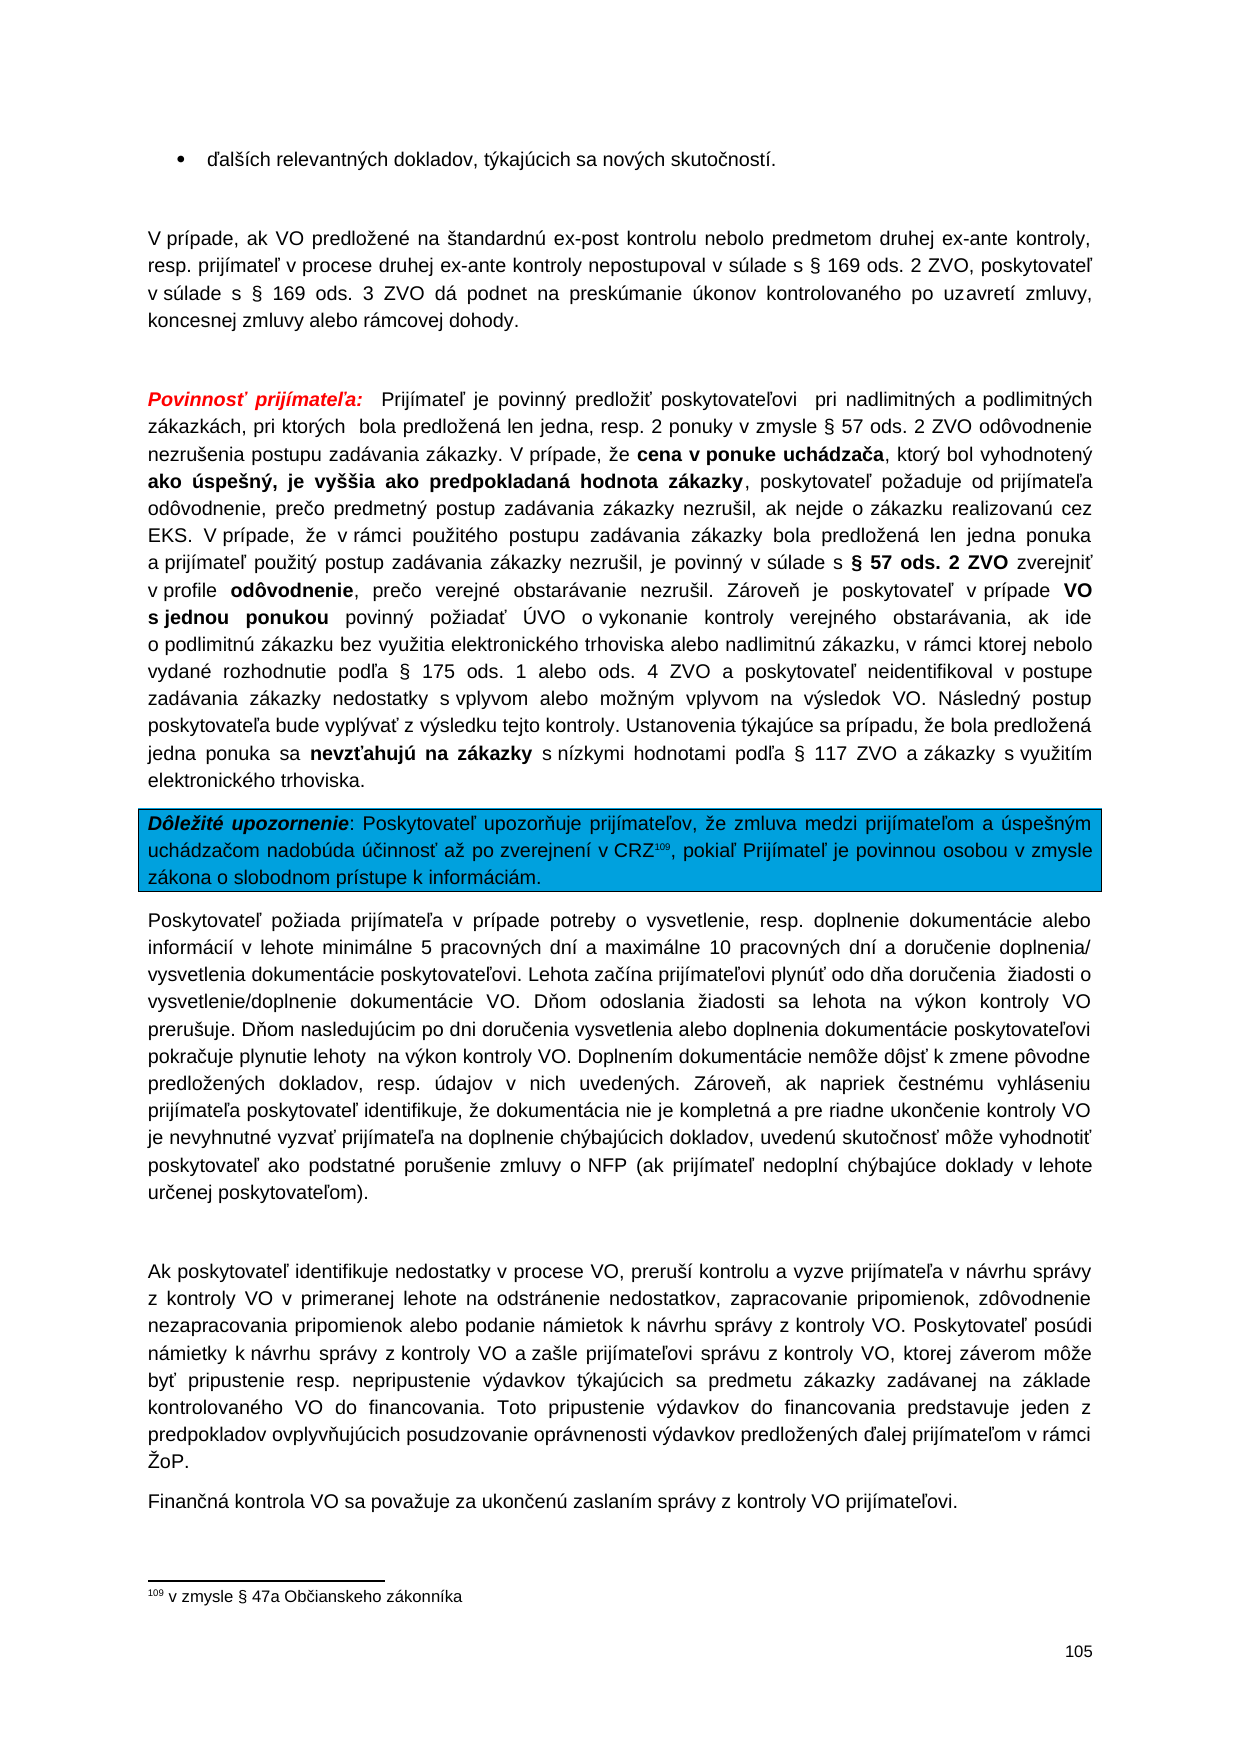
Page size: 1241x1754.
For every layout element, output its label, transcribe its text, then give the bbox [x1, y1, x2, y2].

text ďalších relevantných dokladov, týkajúcich sa nových skutočností. [177, 148, 1092, 171]
text V prípade, ak VO predložené na štandardnú ex-post kontrolu nebolo predmetom druhej ex-ante kontroly, resp. prijímateľ v procese druhej ex-ante kontroly nepostupoval v súlade s § 169 ods. 2 ZVO, poskytovateľ v súlade s § 169 ods. 3 ZVO dá podnet na preskúmanie úkonov kontrolovaného po uzavretí zmluvy, koncesnej zmluvy alebo rámcovej dohody. [148, 227, 1092, 331]
text Dôležité upozornenie: Poskytovateľ upozorňuje prijímateľov, že zmluva medzi prijímateľom a úspešným uchádzačom nadobúda účinnosť až po zverejnení v CRZ, pokiaľ Prijímateľ je povinnou osobou v zmysle zákona o slobodnom prístupe k informáciám. [139, 810, 1101, 891]
text Poskytovateľ požiada prijímateľa v prípade potreby o vysvetlenie, resp. doplnenie dokumentácie alebo informácií v lehote minimálne 5 pracovných dní a maximálne 10 pracovných dní a doručenie doplnenia/ vysvetlenia dokumentácie poskytovateľovi. Lehota začína prijímateľovi plynúť odo dňa doručenia žiadosti o vysvetlenie/doplnenie dokumentácie VO. Dňom odoslania žiadosti sa lehota na výkon kontroly VO prerušuje. Dňom nasledujúcim po dni doručenia vysvetlenia alebo doplnenia dokumentácie poskytovateľovi pokračuje plynutie lehoty na výkon kontroly VO. Doplnením dokumentácie nemôže dôjsť k zmene pôvodne predložených dokladov, resp. údajov v nich uvedených. Zároveň, ak napriek čestnému vyhláseniu prijímateľa poskytovateľ identifikuje, že dokumentácia nie je kompletná a pre riadne ukončenie kontroly VO je nevyhnutné vyzvať prijímateľa na doplnenie chýbajúcich dokladov, uvedenú skutočnosť môže vyhodnotiť poskytovateľ ako podstatné porušenie zmluvy o NFP (ak prijímateľ nedoplní chýbajúce doklady v lehote určenej poskytovateľom). [148, 909, 1092, 1203]
text Finančná kontrola VO sa považuje za ukončenú zaslaním správy z kontroly VO prijímateľovi. [148, 1490, 1092, 1513]
text Ak poskytovateľ identifikuje nedostatky v procese VO, preruší kontrolu a vyzve prijímateľa v návrhu správy z kontroly VO v primeranej lehote na odstránenie nedostatkov, zapracovanie pripomienok, zdôvodnenie nezapracovania pripomienok alebo podanie námietok k návrhu správy z kontroly VO. Poskytovateľ posúdi námietky k návrhu správy z kontroly VO a zašle prijímateľovi správu z kontroly VO, ktorej záverom môže byť pripustenie resp. nepripustenie výdavkov týkajúcich sa predmetu zákazky zadávanej na základe kontrolovaného VO do financovania. Toto pripustenie výdavkov do financovania predstavuje jeden z predpokladov ovplyvňujúcich posudzovanie oprávnenosti výdavkov predložených ďalej prijímateľom v rámci ŽoP. [148, 1260, 1092, 1473]
text Povinnosť prijímateľa: Prijímateľ je povinný predložiť poskytovateľovi pri nadlimitných a podlimitných zákazkách, pri ktorých bola predložená len jedna, resp. 2 ponuky v zmysle § 57 ods. 2 ZVO odôvodnenie nezrušenia postupu zadávania zákazky. V prípade, že cena v ponuke uchádzača, ktorý bol vyhodnotený ako úspešný, je vyššia ako predpokladaná hodnota zákazky, poskytovateľ požaduje od prijímateľa odôvodnenie, prečo predmetný postup zadávania zákazky nezrušil, ak nejde o zákazku realizovanú cez EKS. V prípade, že v rámci použitého postupu zadávania zákazky bola predložená len jedna ponuka a prijímateľ použitý postup zadávania zákazky nezrušil, je povinný v súlade s § 57 ods. 2 ZVO zverejniť v profile odôvodnenie, prečo verejné obstarávanie nezrušil. Zároveň je poskytovateľ v prípade VO s jednou ponukou povinný požiadať ÚVO o vykonanie kontroly verejného obstarávania, ak ide o podlimitnú zákazku bez využitia elektronického trhoviska alebo nadlimitnú zákazku, v rámci ktorej nebolo vydané rozhodnutie podľa § 175 ods. 1 alebo ods. 4 ZVO a poskytovateľ neidentifikoval v postupe zadávania zákazky nedostatky s vplyvom alebo možným vplyvom na výsledok VO. Následný postup poskytovateľa bude vyplývať z výsledku tejto kontroly. Ustanovenia týkajúce sa prípadu, že bola predložená jedna ponuka sa nevzťahujú na zákazky s nízkymi hodnotami podľa § 117 ZVO a zákazky s využitím elektronického trhoviska. [148, 388, 1092, 791]
